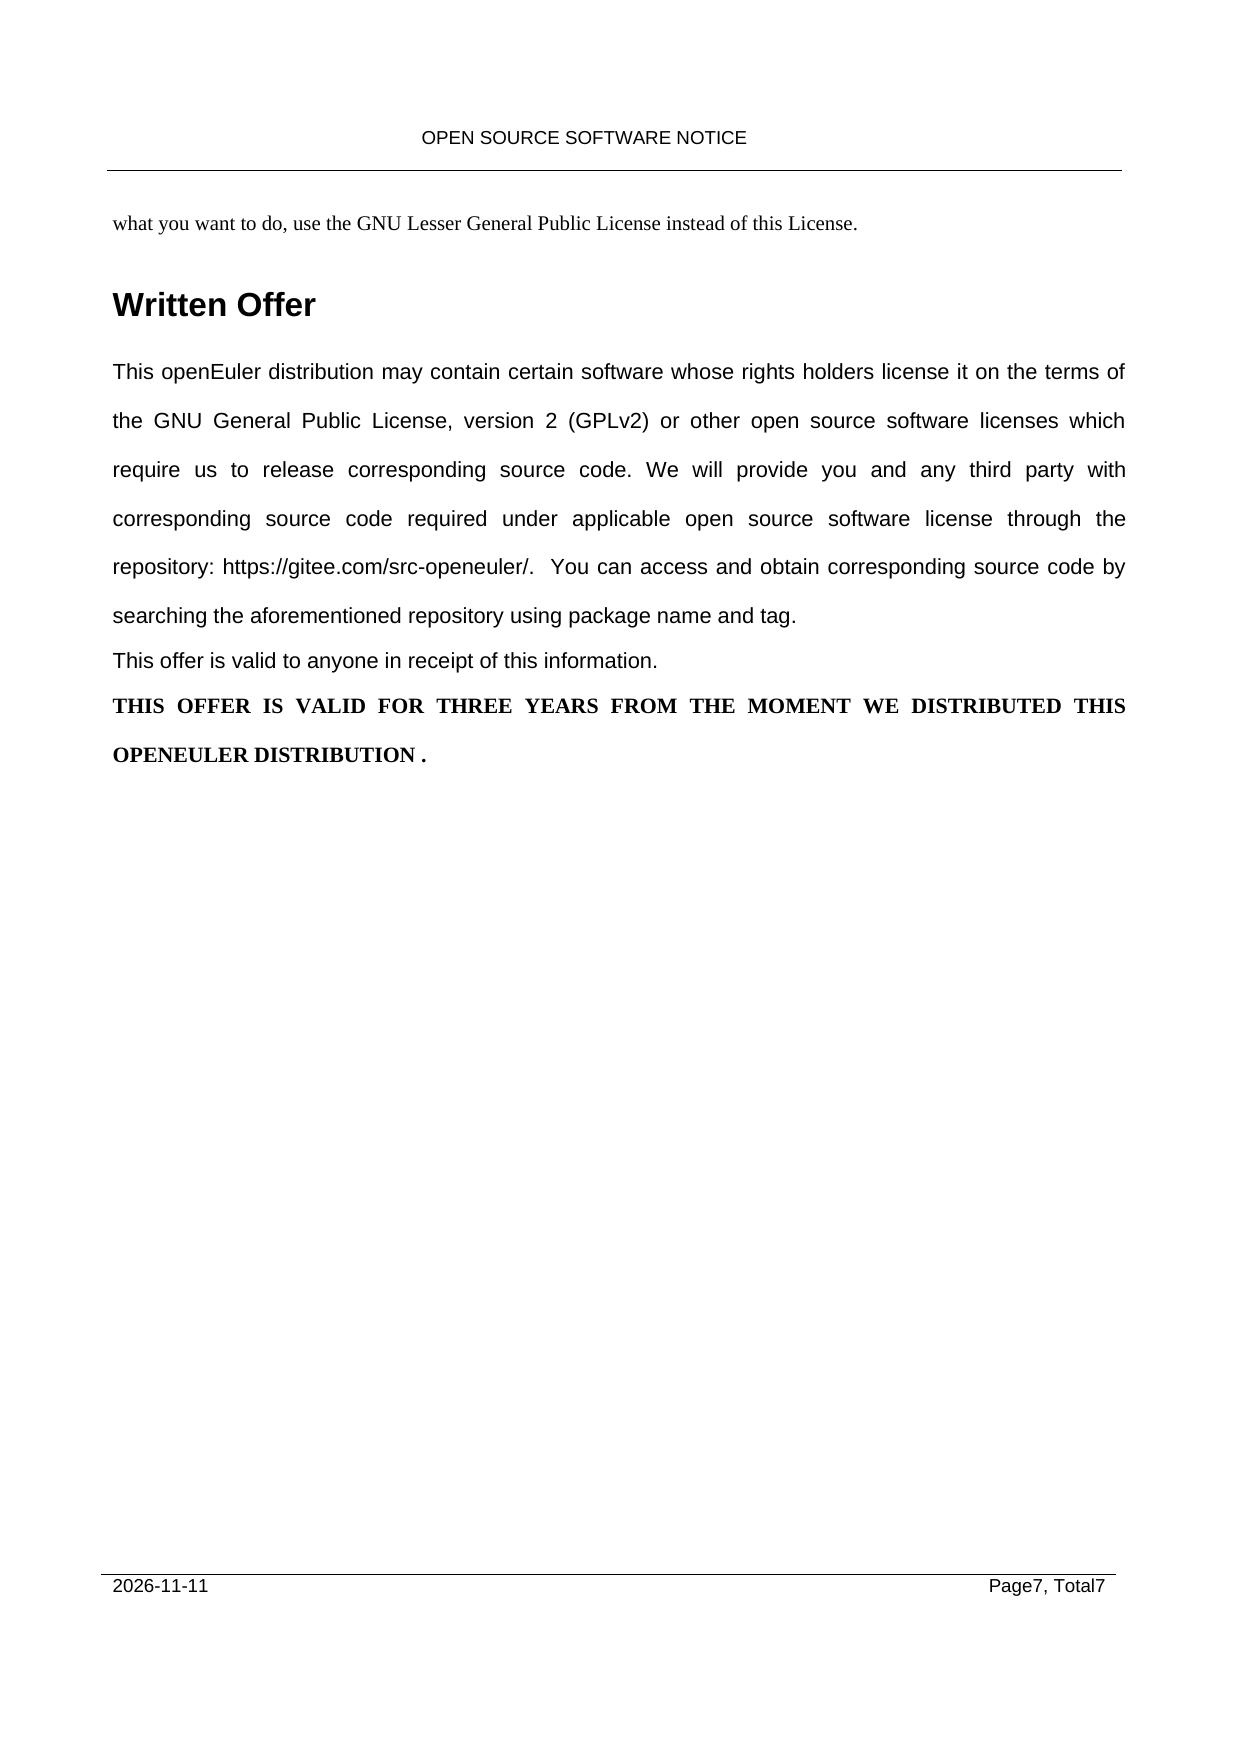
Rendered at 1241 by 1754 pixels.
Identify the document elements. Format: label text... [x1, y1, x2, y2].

text This openEuler distribution may contain certain software whose rights holders license it on the terms of the GNU General Public License, version 2 (GPLv2) or other open source software licenses which require us to release corresponding source code. We will provide you and any third party with corresponding source code required under applicable open source software license through the repository: https://gitee.com/src-openeuler/. You can access and obtain corresponding source code by searching the aforementioned repository using package name and tag. [112, 356, 1128, 632]
text Written Offer [112, 271, 1128, 336]
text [112, 206, 1128, 239]
text THIS OFFER IS VALID FOR THREE YEARS FROM THE MOMENT WE DISTRIBUTED THIS OPENEULER DISTRIBUTION . [112, 689, 1128, 771]
text This offer is valid to anyone in receipt of this information. [112, 644, 1128, 677]
